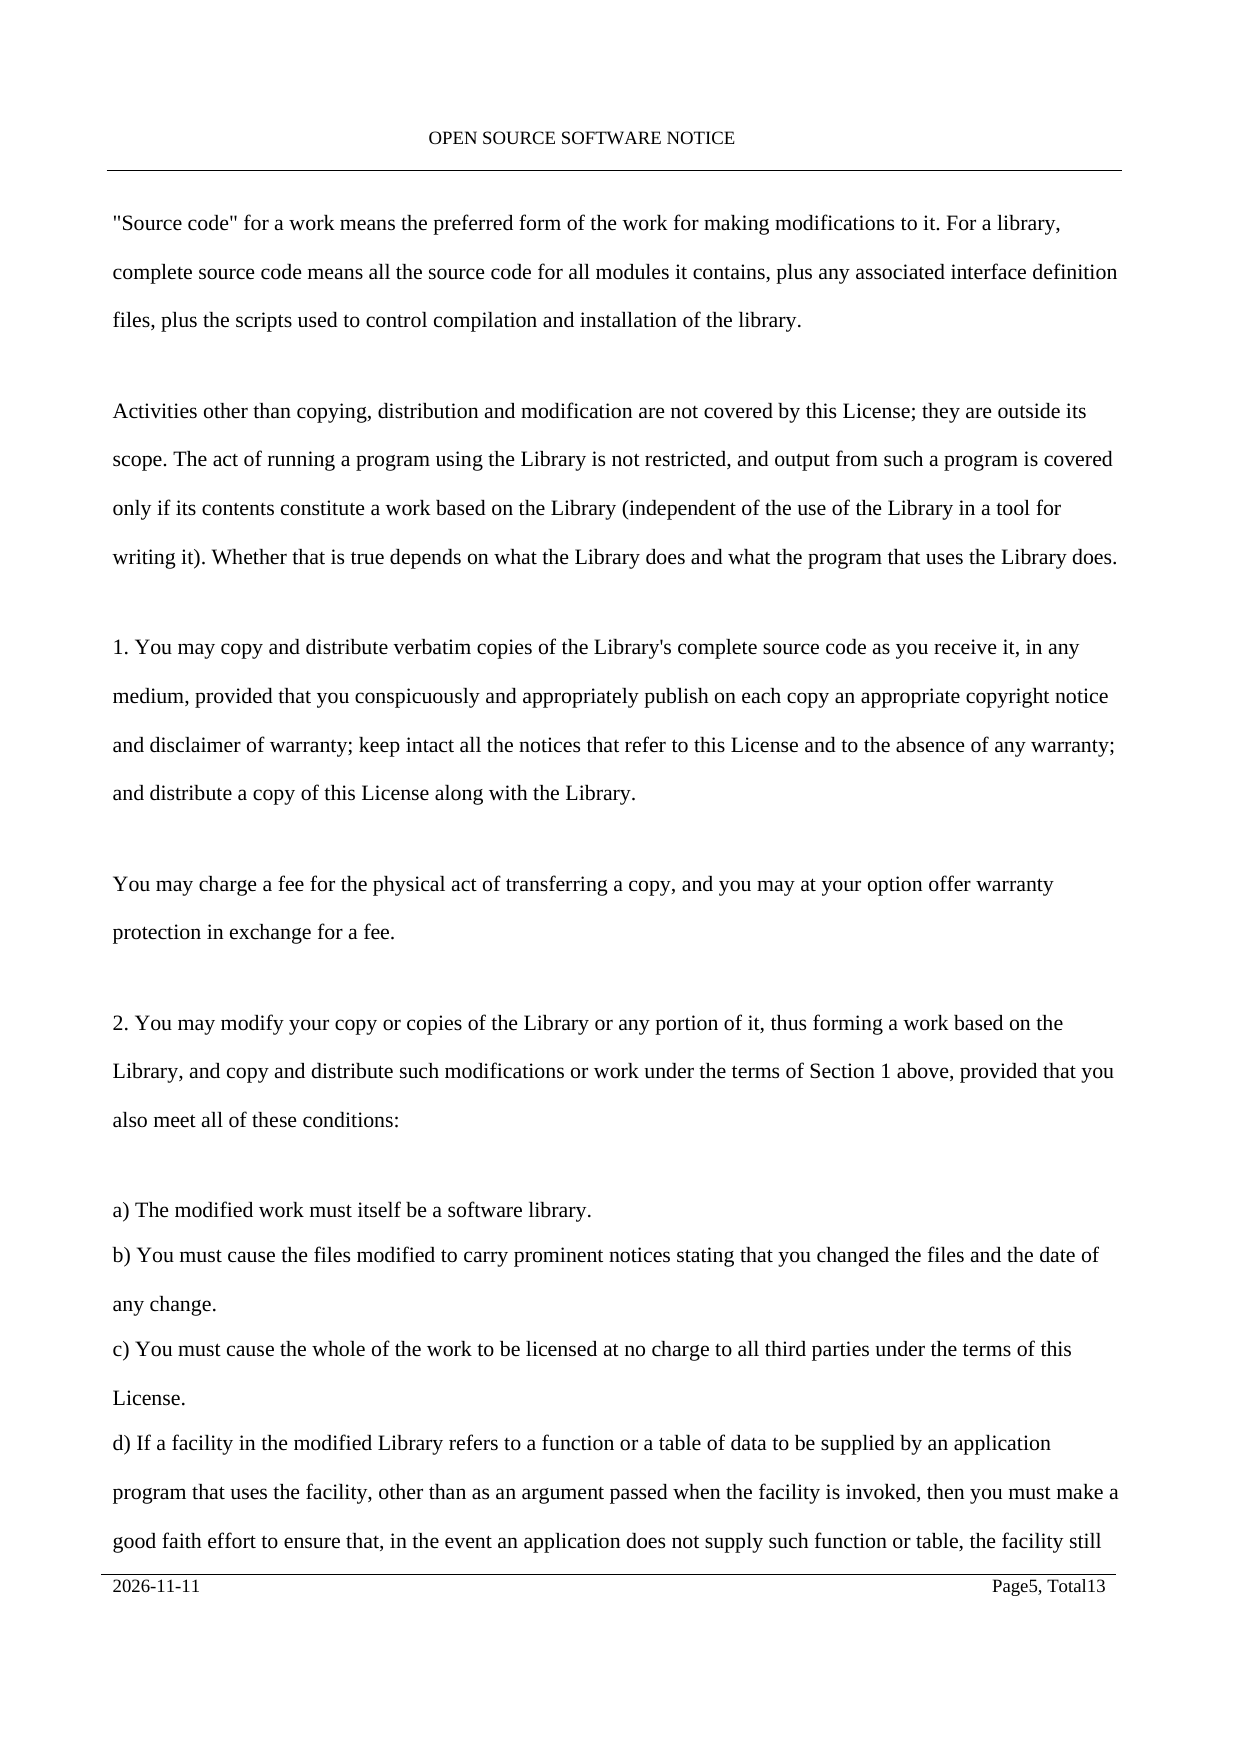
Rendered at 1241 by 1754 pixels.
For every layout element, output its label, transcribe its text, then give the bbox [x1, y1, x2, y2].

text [112, 1426, 1128, 1556]
text 2. You may modify your copy or copies of the Library or any portion of it, thus forming a work based on the Library, and copy and distribute such modifications or work under the terms of Section 1 above, provided that you also meet all of these conditions: [112, 1006, 1128, 1136]
text Activities other than copying, distribution and modification are not covered by this License; they are outside its scope. The act of running a program using the Library is not restricted, and output from such a program is covered only if its contents constitute a work based on the Library (independent of the use of the Library in a tool for writing it). Whether that is true depends on what the Library does and what the program that uses the Library does. [112, 394, 1128, 573]
text 1. You may copy and distribute verbatim copies of the Library's complete source code as you receive it, in any medium, provided that you conspicuously and appropriately publish on each copy an appropriate copyright notice and disclaimer of warranty; keep intact all the notices that refer to this License and to the absence of any warranty; and distribute a copy of this License along with the Library. [112, 631, 1128, 809]
text You may charge a fee for the physical act of transferring a copy, and you may at your option offer warranty protection in exchange for a fee. [112, 867, 1128, 948]
text b) You must cause the files modified to carry prominent notices stating that you changed the files and the date of any change. [112, 1239, 1128, 1320]
text c) You must cause the whole of the work to be licensed at no charge to all third parties under the terms of this License. [112, 1333, 1128, 1414]
text "Source code" for a work means the preferred form of the work for making modifications to it. For a library, complete source code means all the source code for all modules it contains, plus any associated interface definition files, plus the scripts used to control compilation and installation of the library. [112, 206, 1128, 336]
text a) The modified work must itself be a software library. [112, 1194, 1128, 1226]
